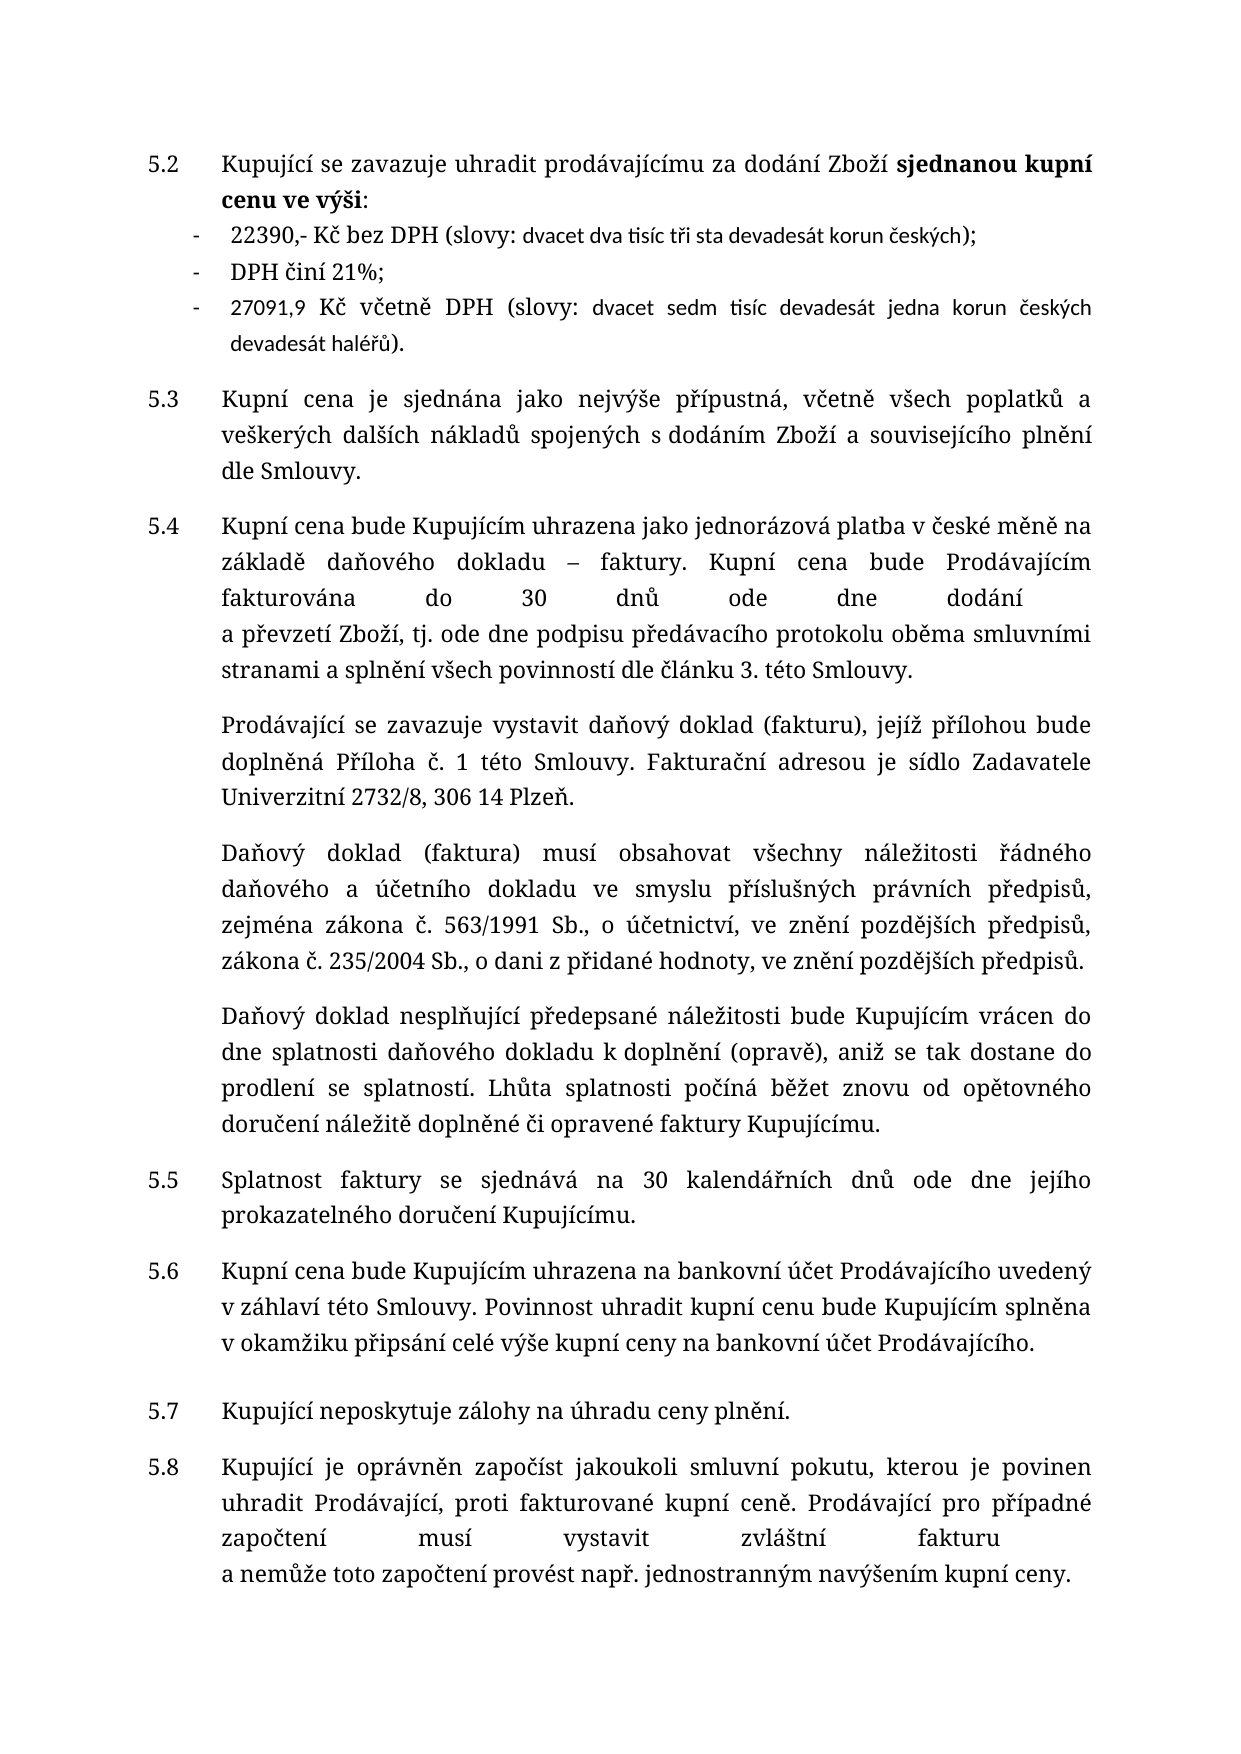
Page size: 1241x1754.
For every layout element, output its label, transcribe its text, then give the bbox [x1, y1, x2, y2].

text 5.7 Kupující neposkytuje zálohy na úhradu ceny plnění. [148, 1395, 1093, 1426]
text 5.4 Kupní cena bude Kupujícím uhrazena jako jednorázová platba v české měně na základě daňového dokladu – faktury. Kupní cena bude Prodávajícím fakturována do 30 dnů ode dne dodání a převzetí Zboží, tj. ode dne podpisu předávacího protokolu oběma smluvními stranami a splnění všech povinností dle článku 3. této Smlouvy. [148, 510, 1093, 685]
text Daňový doklad (faktura) musí obsahovat všechny náležitosti řádného daňového a účetního dokladu ve smyslu příslušných právních předpisů, zejména zákona č. 563/1991 Sb., o účetnictví, ve znění pozdějších předpisů, zákona č. 235/2004 Sb., o dani z přidané hodnoty, ve znění pozdějších předpisů. [221, 837, 1093, 976]
text 5.3 Kupní cena je sjednána jako nejvýše přípustná, včetně všech poplatků a veškerých dalších nákladů spojených s dodáním Zboží a souvisejícího plnění dle Smlouvy. [148, 383, 1093, 486]
text 5.2 Kupující se zavazuje uhradit prodávajícímu za dodání Zboží sjednanou kupní cenu ve výši: [148, 148, 1093, 215]
list 27091,9 Kč včetně DPH (slovy: dvacet sedm tisíc devadesát jedna korun českých devadesát haléřů). [193, 291, 1093, 358]
list 22390,- Kč bez DPH (slovy: dvacet dva tisíc tři sta devadesát korun českých); [193, 219, 1093, 251]
text 5.5 Splatnost faktury se sjednává na 30 kalendářních dnů ode dne jejího prokazatelného doručení Kupujícímu. [148, 1163, 1093, 1231]
list DPH činí 21%; [193, 255, 1093, 287]
text 5.8 Kupující je oprávněn započíst jakoukoli smluvní pokutu, kterou je povinen uhradit Prodávající, proti fakturované kupní ceně. Prodávající pro případné započtení musí vystavit zvláštní fakturu a nemůže toto započtení provést např. jednostranným navýšením kupní ceny. [148, 1451, 1093, 1589]
text 5.6 Kupní cena bude Kupujícím uhrazena na bankovní účet Prodávajícího uvedený v záhlaví této Smlouvy. Povinnost uhradit kupní cenu bude Kupujícím splněna v okamžiku připsání celé výše kupní ceny na bankovní účet Prodávajícího. [148, 1255, 1093, 1358]
text Daňový doklad nesplňující předepsané náležitosti bude Kupujícím vrácen do dne splatnosti daňového dokladu k doplnění (opravě), aniž se tak dostane do prodlení se splatností. Lhůta splatnosti počíná běžet znovu od opětovného doručení náležitě doplněné či opravené faktury Kupujícímu. [221, 1000, 1093, 1139]
text Prodávající se zavazuje vystavit daňový doklad (fakturu), jejíž přílohou bude doplněná Příloha č. 1 této Smlouvy. Fakturační adresou je sídlo Zadavatele Univerzitní 2732/8, 306 14 Plzeň. [221, 709, 1093, 813]
